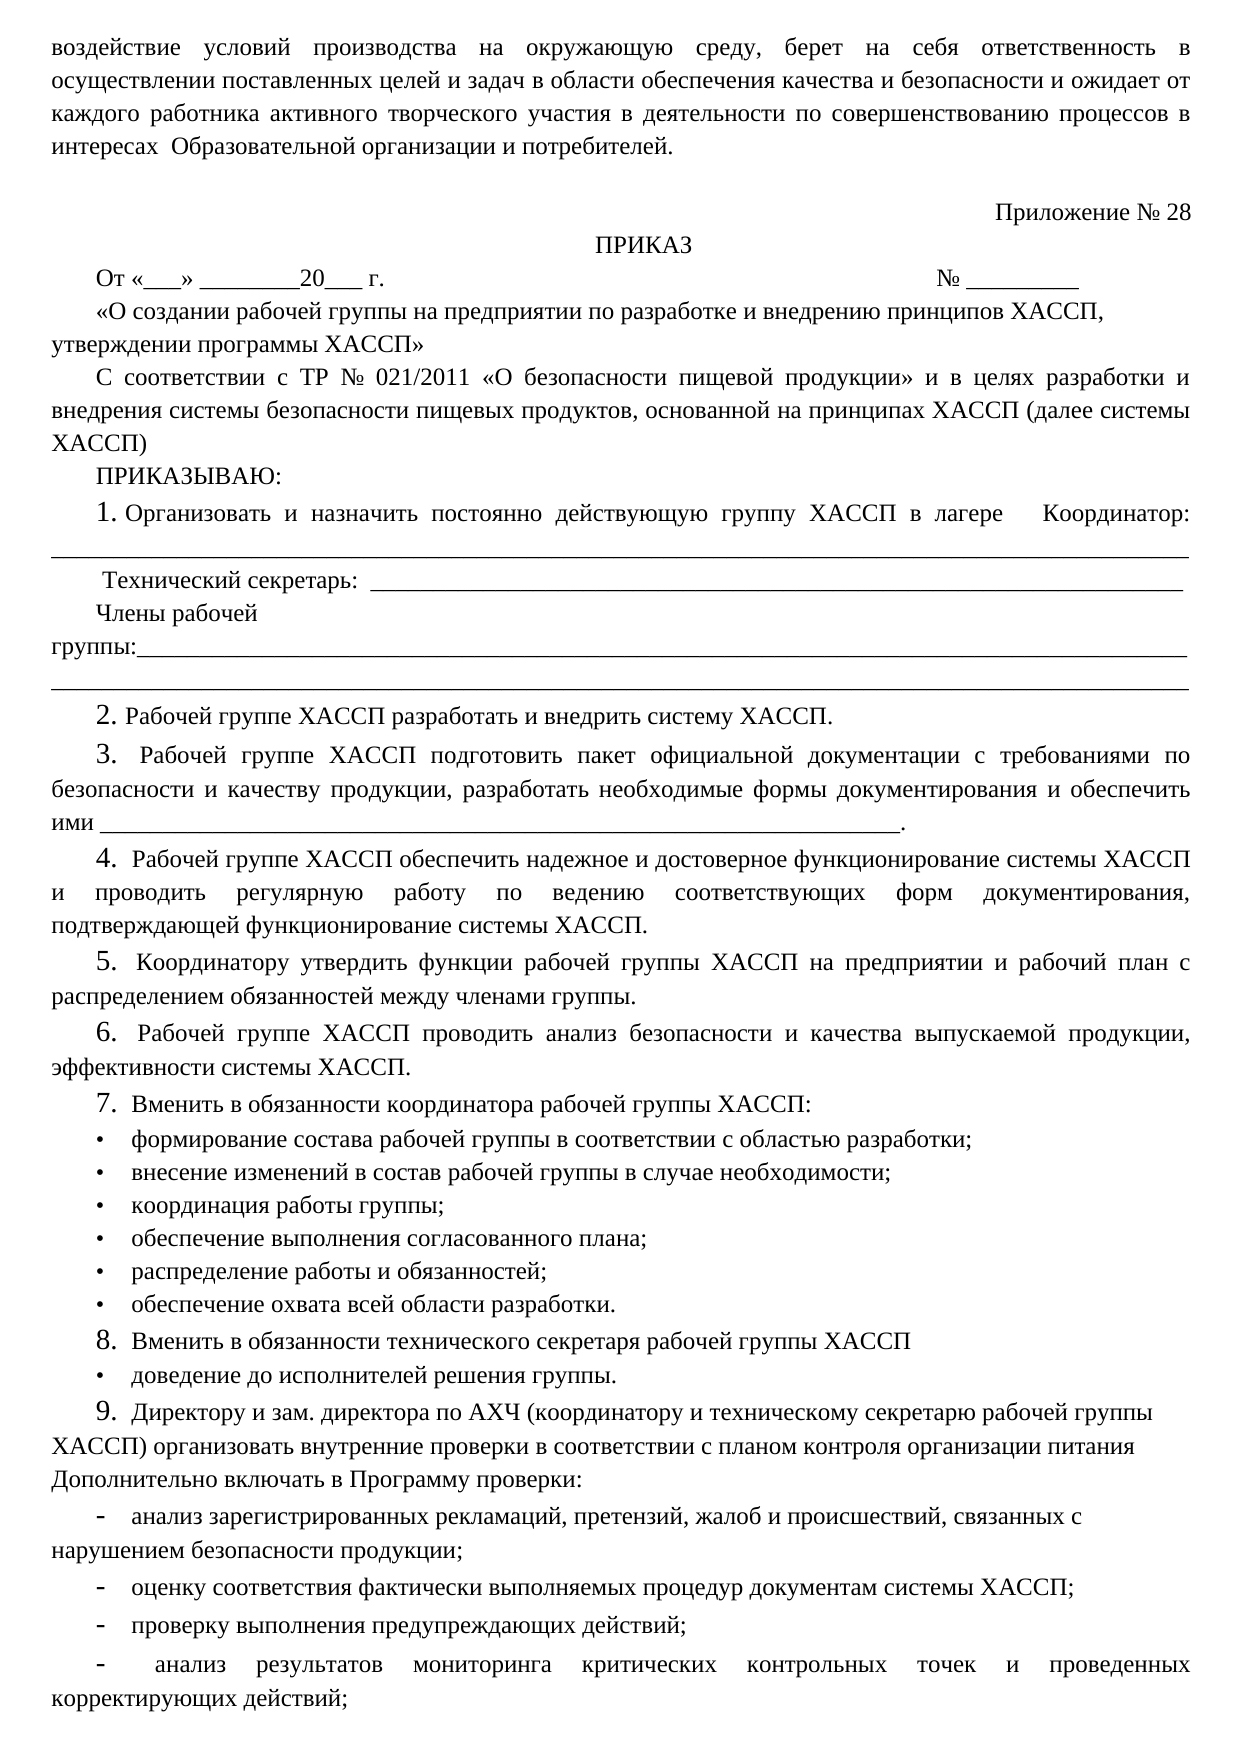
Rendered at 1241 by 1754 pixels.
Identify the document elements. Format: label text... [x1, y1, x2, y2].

list анализ результатов мониторинга критических контрольных точек и проведенных корректирующих действий; [51, 1645, 1191, 1712]
list Вменить в обязанности технического секретаря рабочей группы ХАССП [51, 1322, 1191, 1355]
list Координатору утвердить функции рабочей группы ХАССП на предприятии и рабочий план с распределением обязанностей между членами группы. [51, 943, 1191, 1010]
text Технический секретарь: _________________________________________________________________ [51, 565, 1191, 594]
text От «___» ________20___ г. № _________ [51, 263, 1191, 292]
list Рабочей группе ХАССП подготовить пакет официальной документации с требованиями по безопасности и качеству продукции, разработать необходимые формы документирования и обеспечить ими ________________________________________________________________. [51, 736, 1191, 835]
list внесение изменений в состав рабочей группы в случае необходимости; [51, 1157, 1191, 1186]
list Директору и зам. директора по АХЧ (координатору и техническому секретарю рабочей группы ХАССП) организовать внутренние проверки в соответствии с планом контроля организации питания Дополнительно включать в Программу проверки: [51, 1393, 1191, 1493]
list распределение работы и обязанностей; [51, 1256, 1191, 1284]
list координация работы группы; [51, 1190, 1191, 1218]
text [51, 32, 1191, 160]
text ПРИКАЗ [51, 230, 1191, 259]
list обеспечение выполнения согласованного плана; [51, 1223, 1191, 1252]
list доведение до исполнителей решения группы. [51, 1360, 1191, 1389]
text Члены рабочей группы:_______________________________________________________________________________________________________________________________________________________________________________ [51, 598, 1191, 693]
list проверку выполнения предупреждающих действий; [51, 1607, 1191, 1640]
list анализ зарегистрированных рекламаций, претензий, жалоб и происшествий, связанных с нарушением безопасности продукции; [51, 1497, 1191, 1564]
list Рабочей группе ХАССП разработать и внедрить систему ХАССП. [51, 697, 1191, 731]
list формирование состава рабочей группы в соответствии с областью разработки; [51, 1124, 1191, 1152]
text С соответствии с ТР № 021/2011 «О безопасности пищевой продукции» и в целях разработки и внедрения системы безопасности пищевых продуктов, основанной на принципах ХАССП (далее системы ХАССП) [51, 362, 1191, 457]
text Приложение № 28 [51, 197, 1191, 226]
list Рабочей группе ХАССП проводить анализ безопасности и качества выпускаемой продукции, эффективности системы ХАССП. [51, 1014, 1191, 1081]
list Вменить в обязанности координатора рабочей группы ХАССП: [51, 1085, 1191, 1119]
text «О создании рабочей группы на предприятии по разработке и внедрению принципов ХАССП, утверждении программы ХАССП» [51, 296, 1191, 358]
list Организовать и назначить постоянно действующую группу ХАССП в лагере Координатор: ___________________________________________________________________________________________ [51, 494, 1191, 561]
text ПРИКАЗЫВАЮ: [51, 461, 1191, 490]
list оценку соответствия фактически выполняемых процедур документам системы ХАССП; [51, 1568, 1191, 1602]
list Рабочей группе ХАССП обеспечить надежное и достоверное функционирование системы ХАССП и проводить регулярную работу по ведению соответствующих форм документирования, подтверждающей функционирование системы ХАССП. [51, 840, 1191, 939]
list обеспечение охвата всей области разработки. [51, 1289, 1191, 1318]
